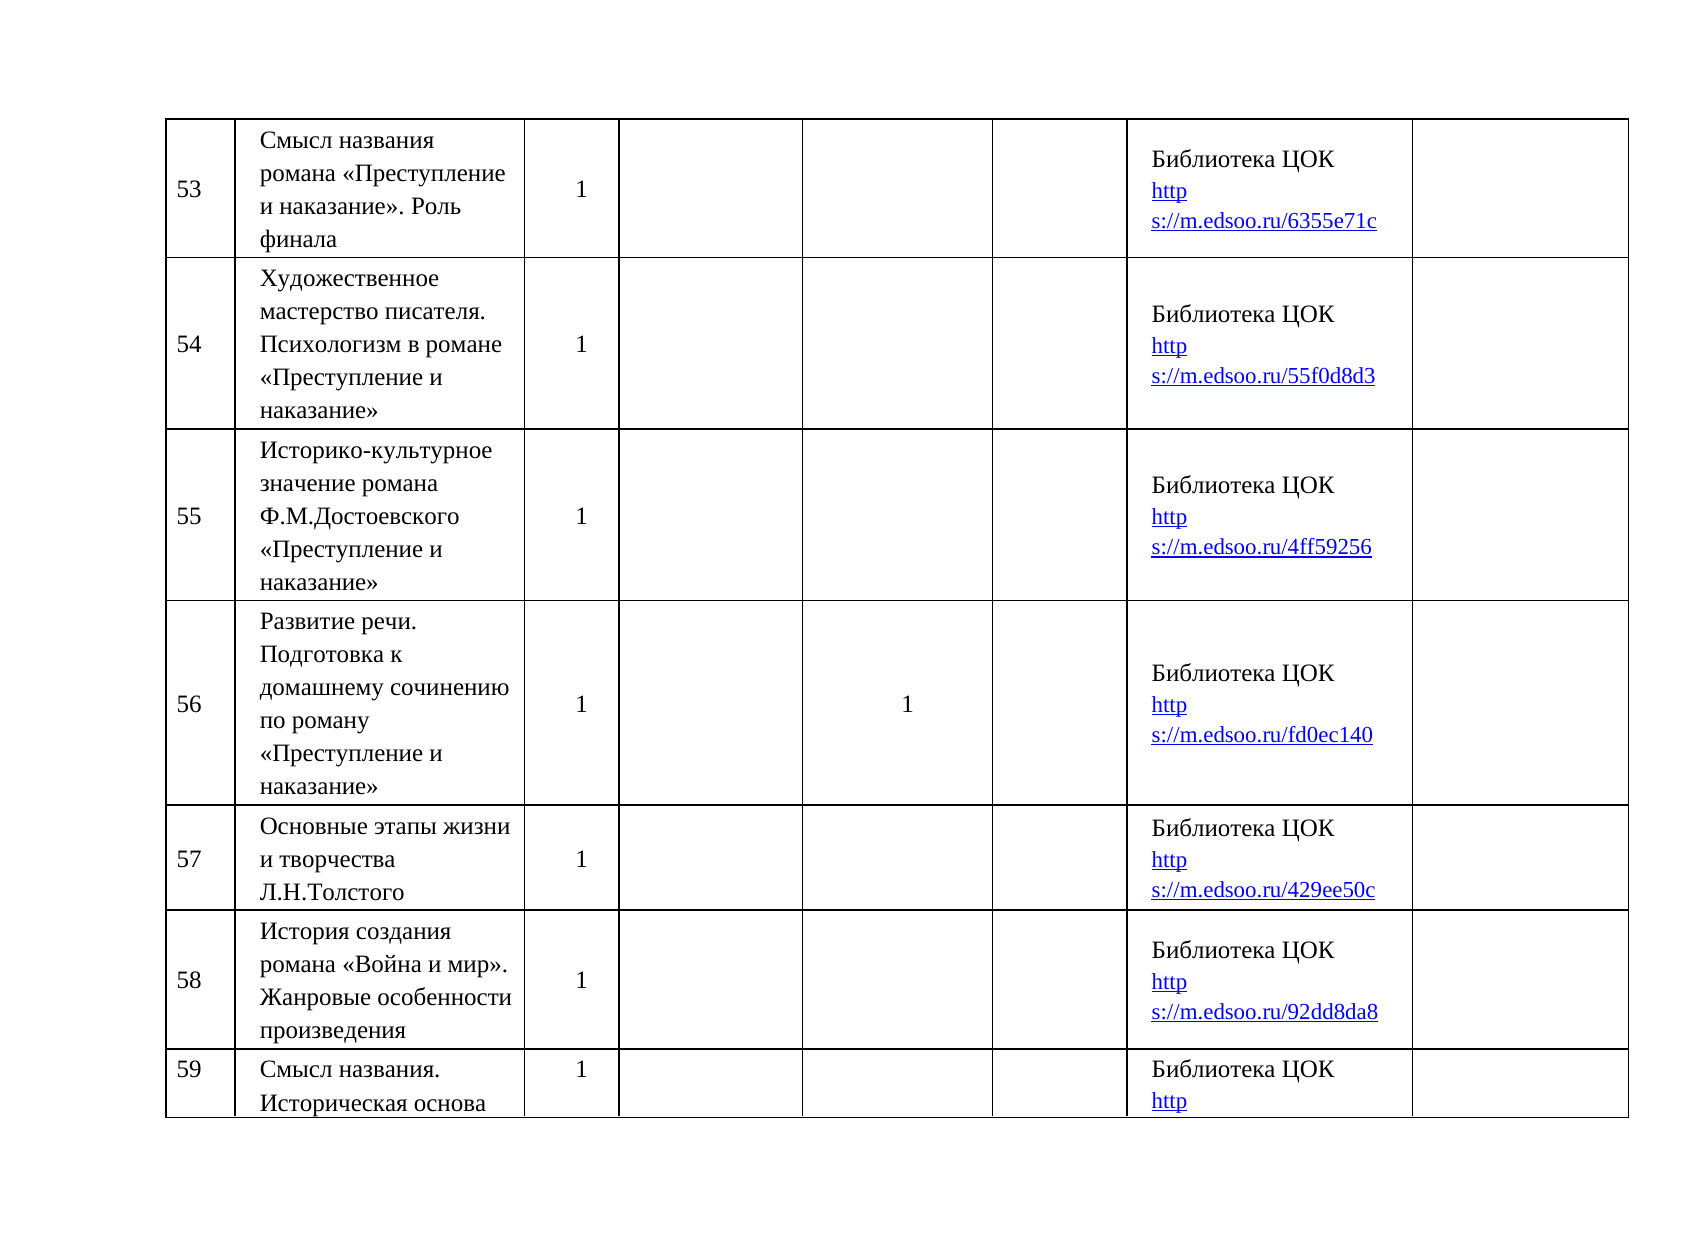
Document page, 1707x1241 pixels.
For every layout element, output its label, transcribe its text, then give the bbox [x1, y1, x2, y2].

table_cell Библиотека ЦОК https://m.edsoo.ru/6355e71c [1128, 120, 1412, 257]
table_cell [620, 258, 802, 428]
table_cell [1413, 258, 1628, 428]
table_cell [1413, 806, 1628, 909]
table_cell Библиотека ЦОК https://m.edsoo.ru/4ff59256 [1128, 430, 1412, 599]
table_cell [620, 911, 802, 1048]
table_cell [993, 806, 1126, 909]
table_cell 1 [525, 430, 618, 599]
table_cell [620, 430, 802, 599]
table_cell Библиотека ЦОК https://m.edsoo.ru/92dd8da8 [1128, 911, 1412, 1048]
table_cell [803, 258, 992, 428]
table_cell 1 [525, 120, 618, 257]
table_cell [993, 120, 1126, 257]
table_cell Развитие речи. Подготовка к домашнему сочинению по роману «Преступление и наказание» [236, 601, 524, 804]
table_cell [620, 1050, 802, 1116]
table_cell [620, 601, 802, 804]
table_cell [803, 430, 992, 599]
table_cell [803, 1050, 992, 1116]
table_cell Смысл названия романа «Преступление и наказание». Роль финала [236, 120, 524, 257]
table_cell [620, 120, 802, 257]
table_cell [993, 911, 1126, 1048]
table_cell 1 [803, 601, 992, 804]
table_cell 1 [525, 258, 618, 428]
table_cell 1 [525, 911, 618, 1048]
table_cell [993, 1050, 1126, 1116]
table_cell [1413, 911, 1628, 1048]
table_cell 1 [525, 601, 618, 804]
table_cell 55 [167, 430, 234, 599]
table_cell [1413, 601, 1628, 804]
table_cell Библиотека ЦОК https://m.edsoo.ru/429ee50c [1128, 806, 1412, 909]
table_cell [803, 806, 992, 909]
table_cell Художественное мастерство писателя. Психологизм в романе «Преступление и наказание» [236, 258, 524, 428]
table_cell 57 [167, 806, 234, 909]
table_cell История создания романа «Война и мир». Жанровые особенности произведения [236, 911, 524, 1048]
table_cell [1413, 430, 1628, 599]
table_cell 59 [167, 1050, 234, 1116]
table_cell [620, 806, 802, 909]
table_cell 56 [167, 601, 234, 804]
table_cell [803, 120, 992, 257]
table_cell [993, 430, 1126, 599]
table_cell Историко-культурное значение романа Ф.М.Достоевского «Преступление и наказание» [236, 430, 524, 599]
table_cell Библиотека ЦОК https://m.edsoo.ru/fd0ec140 [1128, 601, 1412, 804]
table_cell 1 [525, 806, 618, 909]
table_cell [1413, 1050, 1628, 1116]
table_cell [993, 258, 1126, 428]
table_cell 54 [167, 258, 234, 428]
table_cell 53 [167, 120, 234, 257]
table_cell Библиотека ЦОК https://m.edsoo.ru/55f0d8d3 [1128, 258, 1412, 428]
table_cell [1128, 1050, 1412, 1116]
table_cell 1 [525, 1050, 618, 1116]
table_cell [236, 1050, 524, 1116]
table_cell [993, 601, 1126, 804]
table_cell [803, 911, 992, 1048]
table_cell Основные этапы жизни и творчества Л.Н.Толстого [236, 806, 524, 909]
table_cell [1413, 120, 1628, 257]
table_cell 58 [167, 911, 234, 1048]
